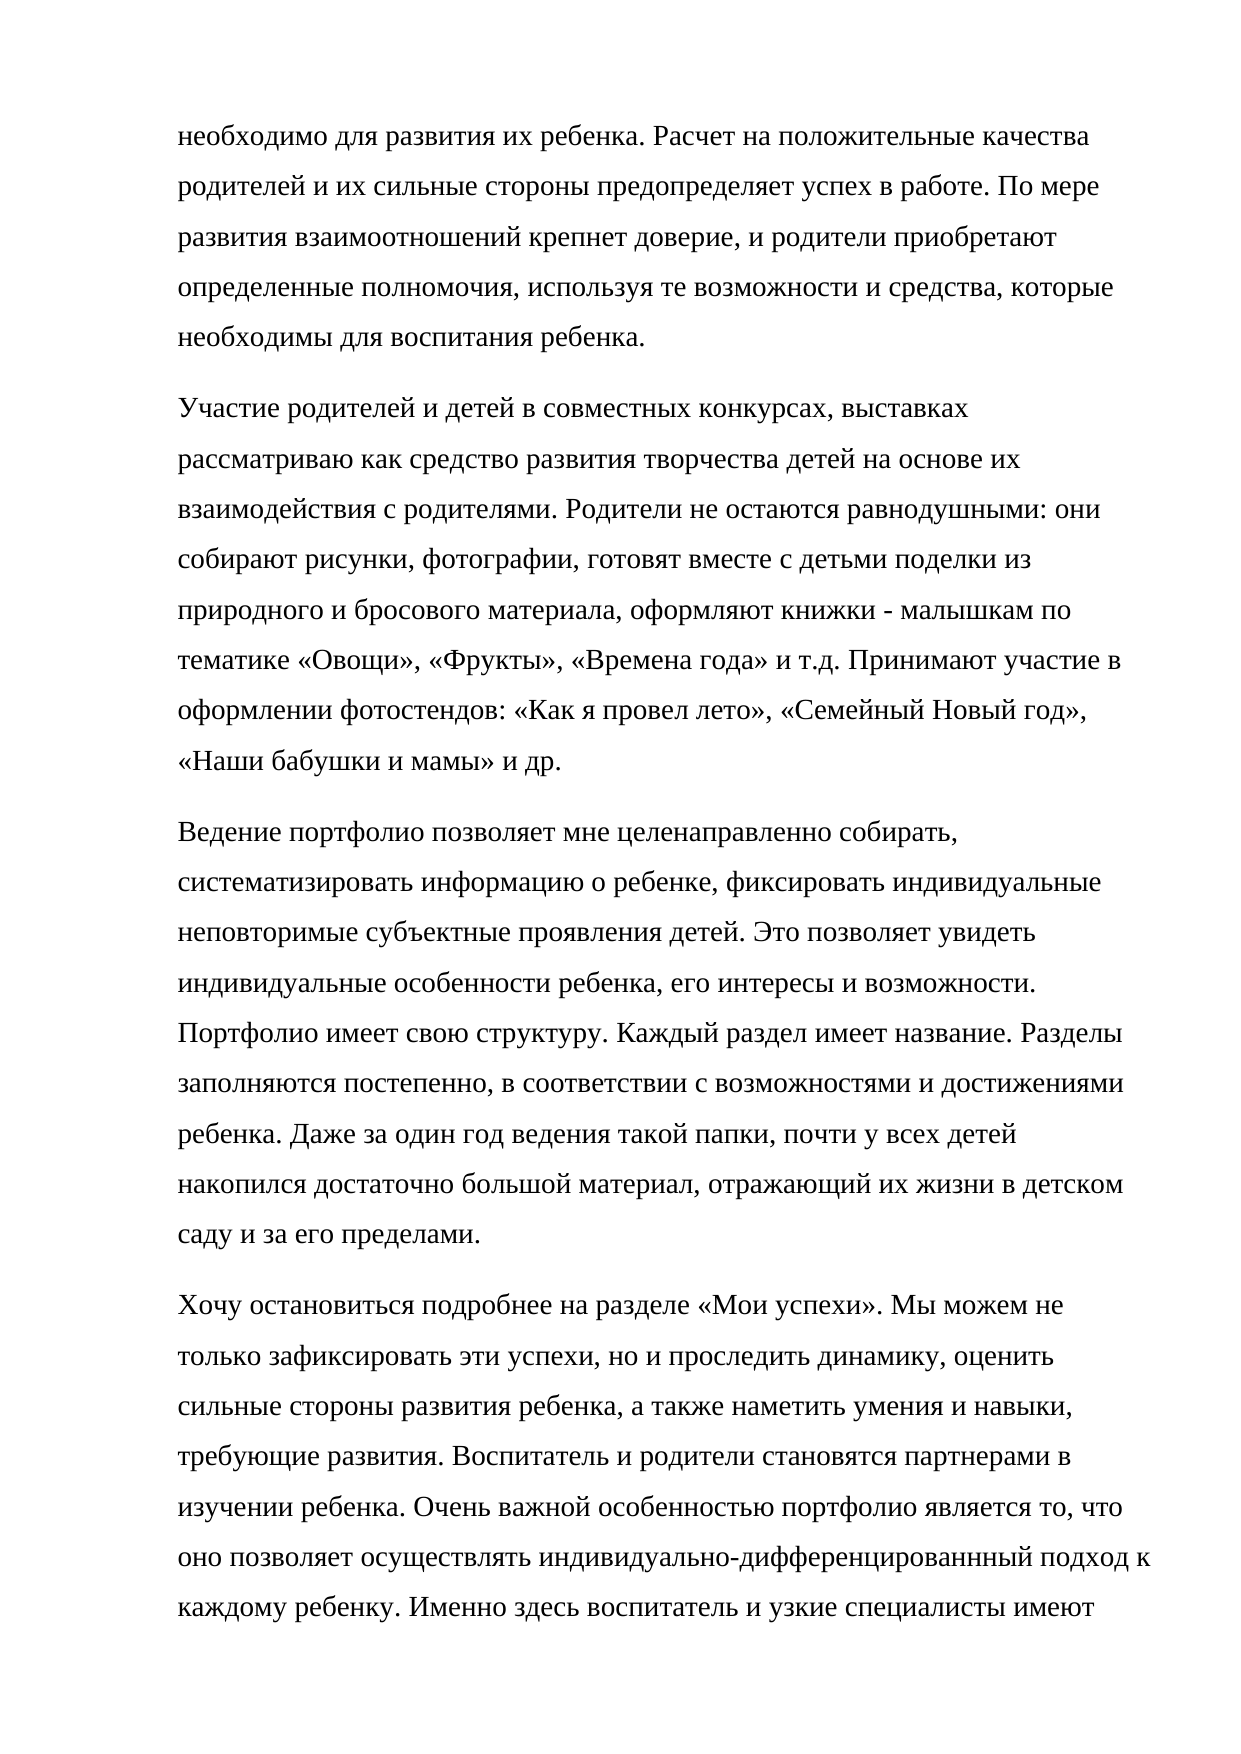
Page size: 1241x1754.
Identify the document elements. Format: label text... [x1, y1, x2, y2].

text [177, 118, 1152, 353]
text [177, 1287, 1152, 1623]
text Ведение портфолио позволяет мне целенаправленно собирать, систематизировать информацию о ребенке, фиксировать индивидуальные неповторимые субъектные проявления детей. Это позволяет увидеть индивидуальные особенности ребенка, его интересы и возможности. Портфолио имеет свою структуру. Каждый раздел имеет название. Разделы заполняются постепенно, в соответствии с возможностями и достижениями ребенка. Даже за один год ведения такой папки, почти у всех детей накопился достаточно большой материал, отражающий их жизни в детском саду и за его пределами. [177, 814, 1152, 1250]
text Участие родителей и детей в совместных конкурсах, выставках рассматриваю как средство развития творчества детей на основе их взаимодействия с родителями. Родители не остаются равнодушными: они собирают рисунки, фотографии, готовят вместе с детьми поделки из природного и бросового материала, оформляют книжки - малышкам по тематике «Овощи», «Фрукты», «Времена года» и т.д. Принимают участие в оформлении фотостендов: «Как я провел лето», «Семейный Новый год», «Наши бабушки и мамы» и др. [177, 391, 1152, 776]
